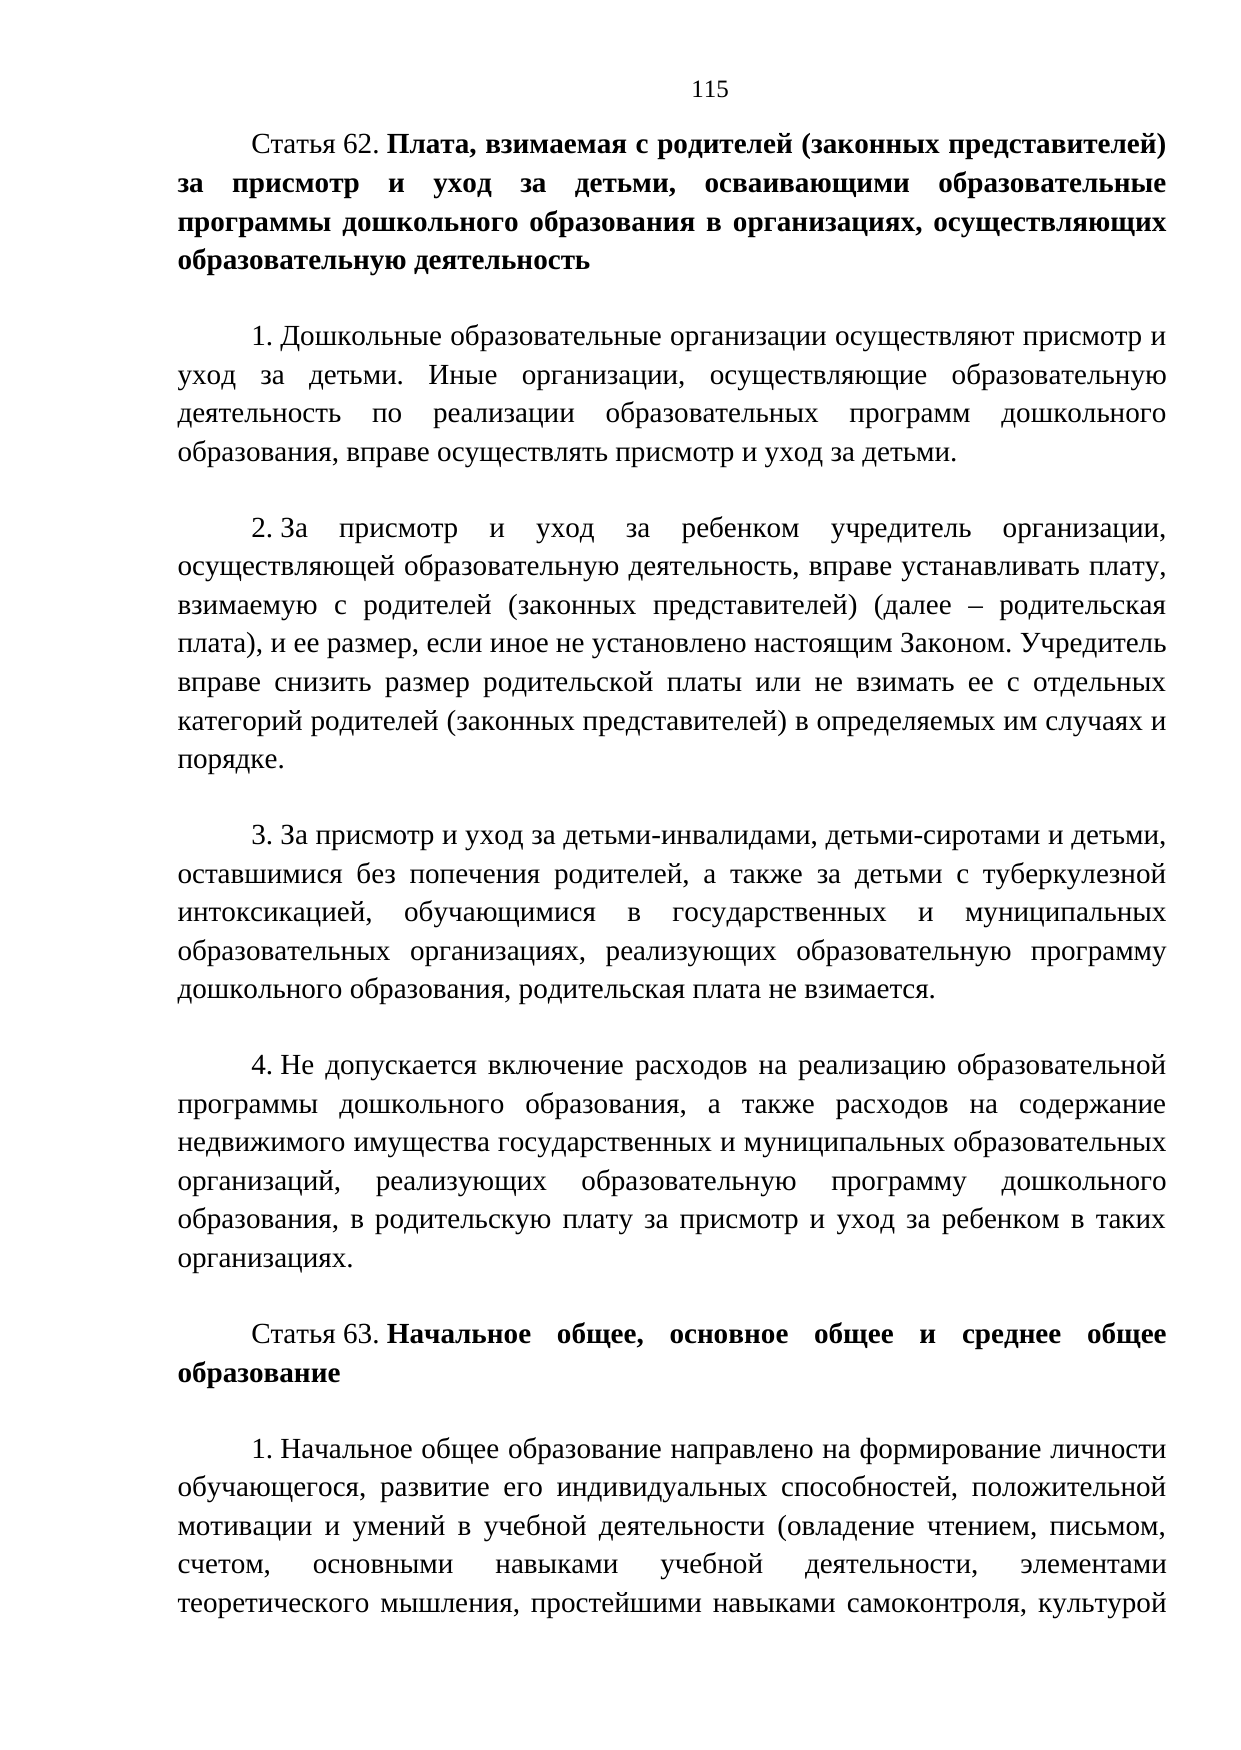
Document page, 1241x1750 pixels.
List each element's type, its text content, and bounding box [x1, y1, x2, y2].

text 2. За присмотр и уход за ребенком учредитель организации, осуществляющей образовательную деятельность, вправе устанавливать плату, взимаемую с родителей (законных представителей) (далее – родительская плата), и ее размер, если иное не установлено настоящим Законом. Учредитель вправе снизить размер родительской платы или не взимать ее с отдельных категорий родителей (законных представителей) в определяемых им случаях и порядке. [177, 510, 1167, 775]
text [177, 1431, 1167, 1618]
text Статья 62. Плата, взимаемая с родителей (законных представителей) за присмотр и уход за детьми, осваивающими образовательные программы дошкольного образования в организациях, осуществляющих образовательную деятельность [177, 127, 1167, 276]
text 3. За присмотр и уход за детьми-инвалидами, детьми-сиротами и детьми, оставшимися без попечения родителей, а также за детьми с туберкулезной интоксикацией, обучающимися в государственных и муниципальных образовательных организациях, реализующих образовательную программу дошкольного образования, родительская плата не взимается. [177, 817, 1167, 1005]
text 4. Не допускается включение расходов на реализацию образовательной программы дошкольного образования, а также расходов на содержание недвижимого имущества государственных и муниципальных образовательных организаций, реализующих образовательную программу дошкольного образования, в родительскую плату за присмотр и уход за ребенком в таких организациях. [177, 1047, 1167, 1274]
text Статья 63. Начальное общее, основное общее и среднее общее образование [177, 1316, 1167, 1388]
text 1. Дошкольные образовательные организации осуществляют присмотр и уход за детьми. Иные организации, осуществляющие образовательную деятельность по реализации образовательных программ дошкольного образования, вправе осуществлять присмотр и уход за детьми. [177, 318, 1167, 467]
